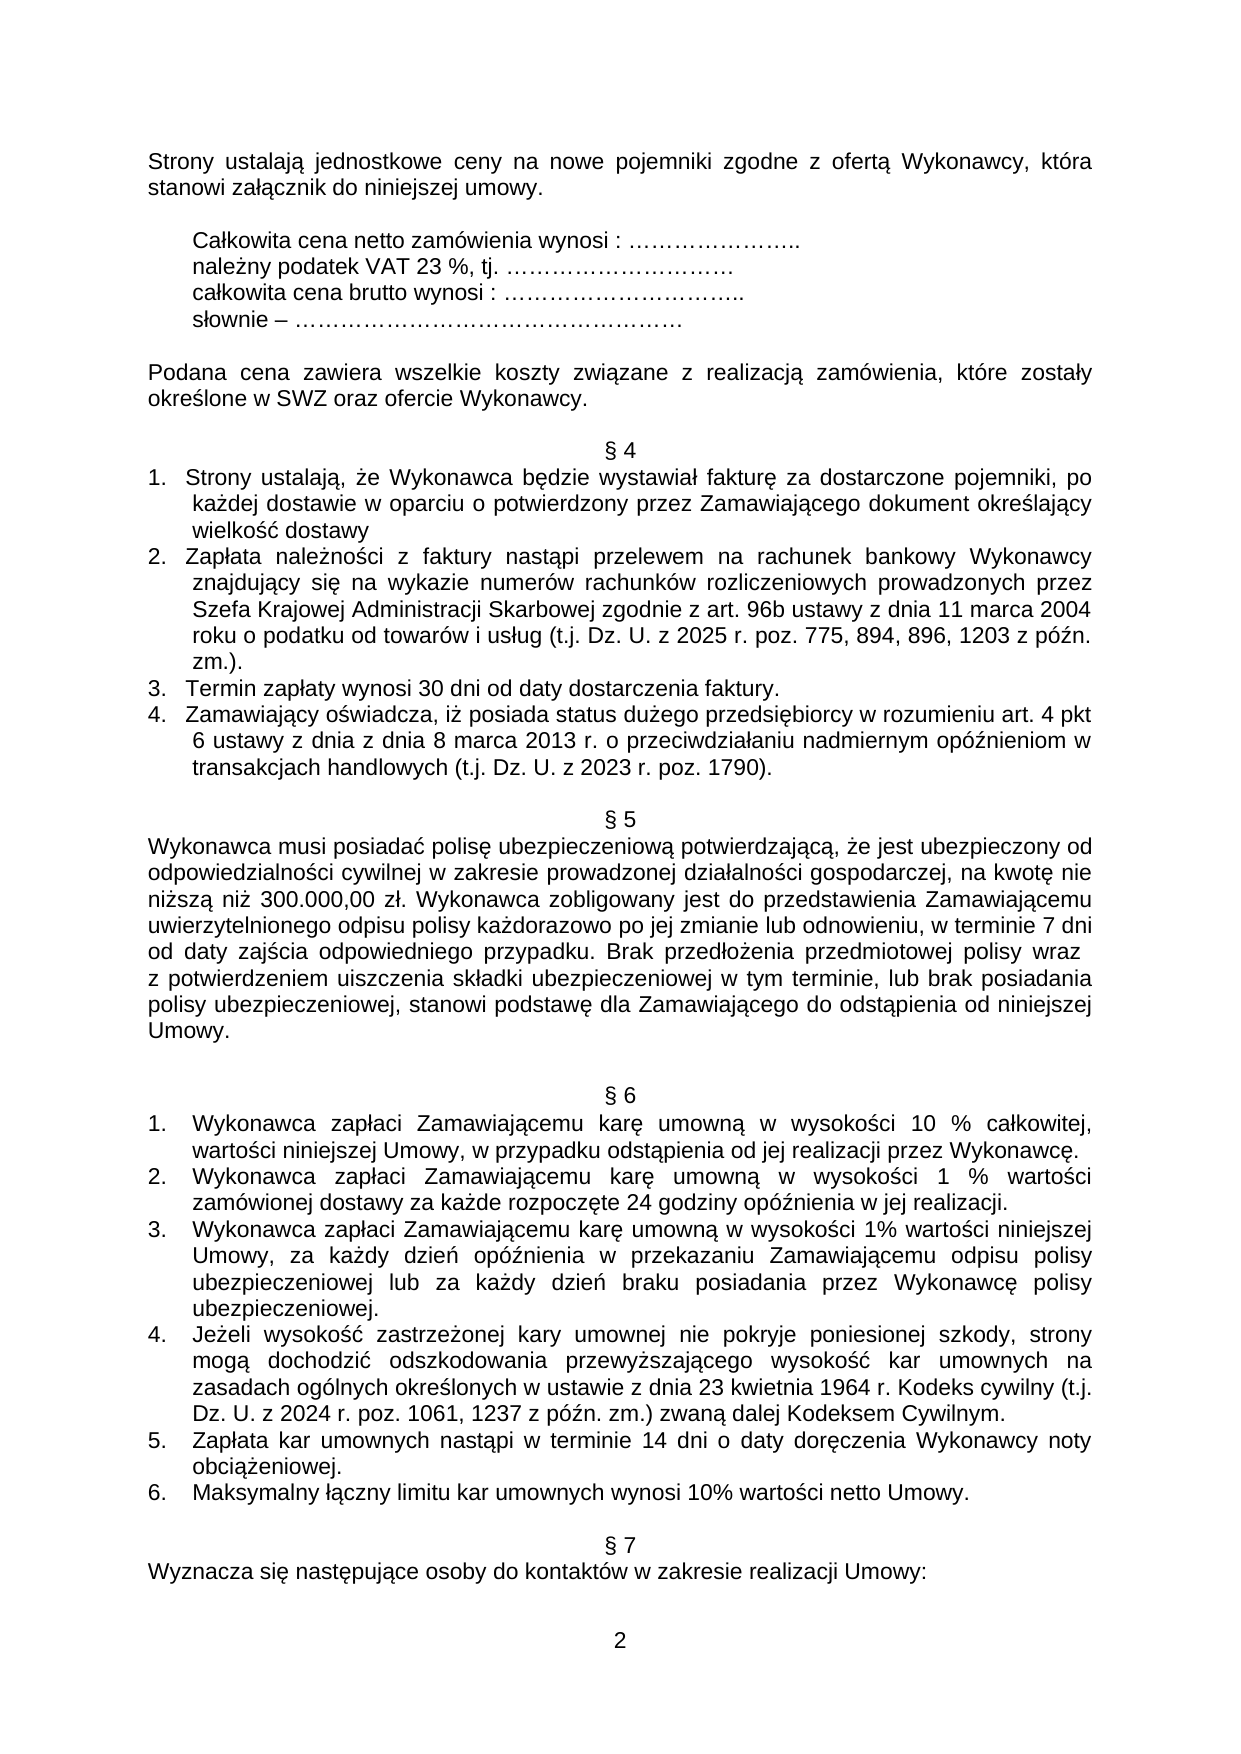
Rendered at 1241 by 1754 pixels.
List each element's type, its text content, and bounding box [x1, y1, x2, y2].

text Całkowita cena netto zamówienia wynosi : ………………….. [192, 227, 1093, 253]
list Termin zapłaty wynosi 30 dni od daty dostarczenia faktury. [148, 675, 1093, 701]
text Podana cena zawiera wszelkie koszty związane z realizacją zamówienia, które zostały określone w SWZ oraz ofercie Wykonawcy. [148, 358, 1093, 411]
text § 6 [148, 1077, 1093, 1110]
list Wykonawca zapłaci Zamawiającemu karę umowną w wysokości 1 % wartości zamówionej dostawy za każde rozpoczęte 24 godziny opóźnienia w jej realizacji. [148, 1163, 1093, 1216]
text należny podatek VAT 23 %, tj. ………………………… [192, 253, 1093, 279]
text całkowita cena brutto wynosi : ………………………….. [192, 279, 1093, 306]
list Zamawiający oświadcza, iż posiada status dużego przedsiębiorcy w rozumieniu art. 4 pkt 6 ustawy z dnia z dnia 8 marca 2013 r. o przeciwdziałaniu nadmiernym opóźnieniom w transakcjach handlowych (t.j. Dz. U. z 2023 r. poz. 1790). [148, 701, 1093, 780]
text Strony ustalają jednostkowe ceny na nowe pojemniki zgodne z ofertą Wykonawcy, która stanowi załącznik do niniejszej umowy. [148, 148, 1093, 200]
list Maksymalny łączny limitu kar umownych wynosi 10% wartości netto Umowy. [148, 1479, 1093, 1506]
list Strony ustalają, że Wykonawca będzie wystawiał fakturę za dostarczone pojemniki, po każdej dostawie w oparciu o potwierdzony przez Zamawiającego dokument określający wielkość dostawy [148, 464, 1093, 543]
list Wykonawca zapłaci Zamawiającemu karę umowną w wysokości 10 % całkowitej, wartości niniejszej Umowy, w przypadku odstąpienia od jej realizacji przez Wykonawcę. [148, 1110, 1093, 1163]
text Wyznacza się następujące osoby do kontaktów w zakresie realizacji Umowy: [148, 1558, 1093, 1585]
text § 5 [148, 806, 1093, 833]
text § 7 [148, 1532, 1093, 1558]
list Wykonawca zapłaci Zamawiającemu karę umowną w wysokości 1% wartości niniejszej Umowy, za każdy dzień opóźnienia w przekazaniu Zamawiającemu odpisu polisy ubezpieczeniowej lub za każdy dzień braku posiadania przez Wykonawcę polisy ubezpieczeniowej. [148, 1216, 1093, 1321]
list Zapłata należności z faktury nastąpi przelewem na rachunek bankowy Wykonawcy znajdujący się na wykazie numerów rachunków rozliczeniowych prowadzonych przez Szefa Krajowej Administracji Skarbowej zgodnie z art. 96b ustawy z dnia 11 marca 2004 roku o podatku od towarów i usług (t.j. Dz. U. z 2025 r. poz. 775, 894, 896, 1203 z późn. zm.). [148, 543, 1093, 675]
text słownie – …………………………………………… [192, 306, 1093, 332]
text § 4 [148, 437, 1093, 464]
list Jeżeli wysokość zastrzeżonej kary umownej nie pokryje poniesionej szkody, strony mogą dochodzić odszkodowania przewyższającego wysokość kar umownych na zasadach ogólnych określonych w ustawie z dnia 23 kwietnia 1964 r. Kodeks cywilny (t.j. Dz. U. z 2024 r. poz. 1061, 1237 z późn. zm.) zwaną dalej Kodeksem Cywilnym. [148, 1321, 1093, 1427]
text Wykonawca musi posiadać polisę ubezpieczeniową potwierdzającą, że jest ubezpieczony od odpowiedzialności cywilnej w zakresie prowadzonej działalności gospodarczej, na kwotę nie niższą niż 300.000,00 zł. Wykonawca zobligowany jest do przedstawienia Zamawiającemu uwierzytelnionego odpisu polisy każdorazowo po jej zmianie lub odnowieniu, w terminie 7 dni od daty zajścia odpowiedniego przypadku. Brak przedłożenia przedmiotowej polisy wraz z potwierdzeniem uiszczenia składki ubezpieczeniowej w tym terminie, lub brak posiadania polisy ubezpieczeniowej, stanowi podstawę dla Zamawiającego do odstąpienia od niniejszej Umowy. [148, 833, 1093, 1044]
list Zapłata kar umownych nastąpi w terminie 14 dni o daty doręczenia Wykonawcy noty obciążeniowej. [148, 1427, 1093, 1479]
